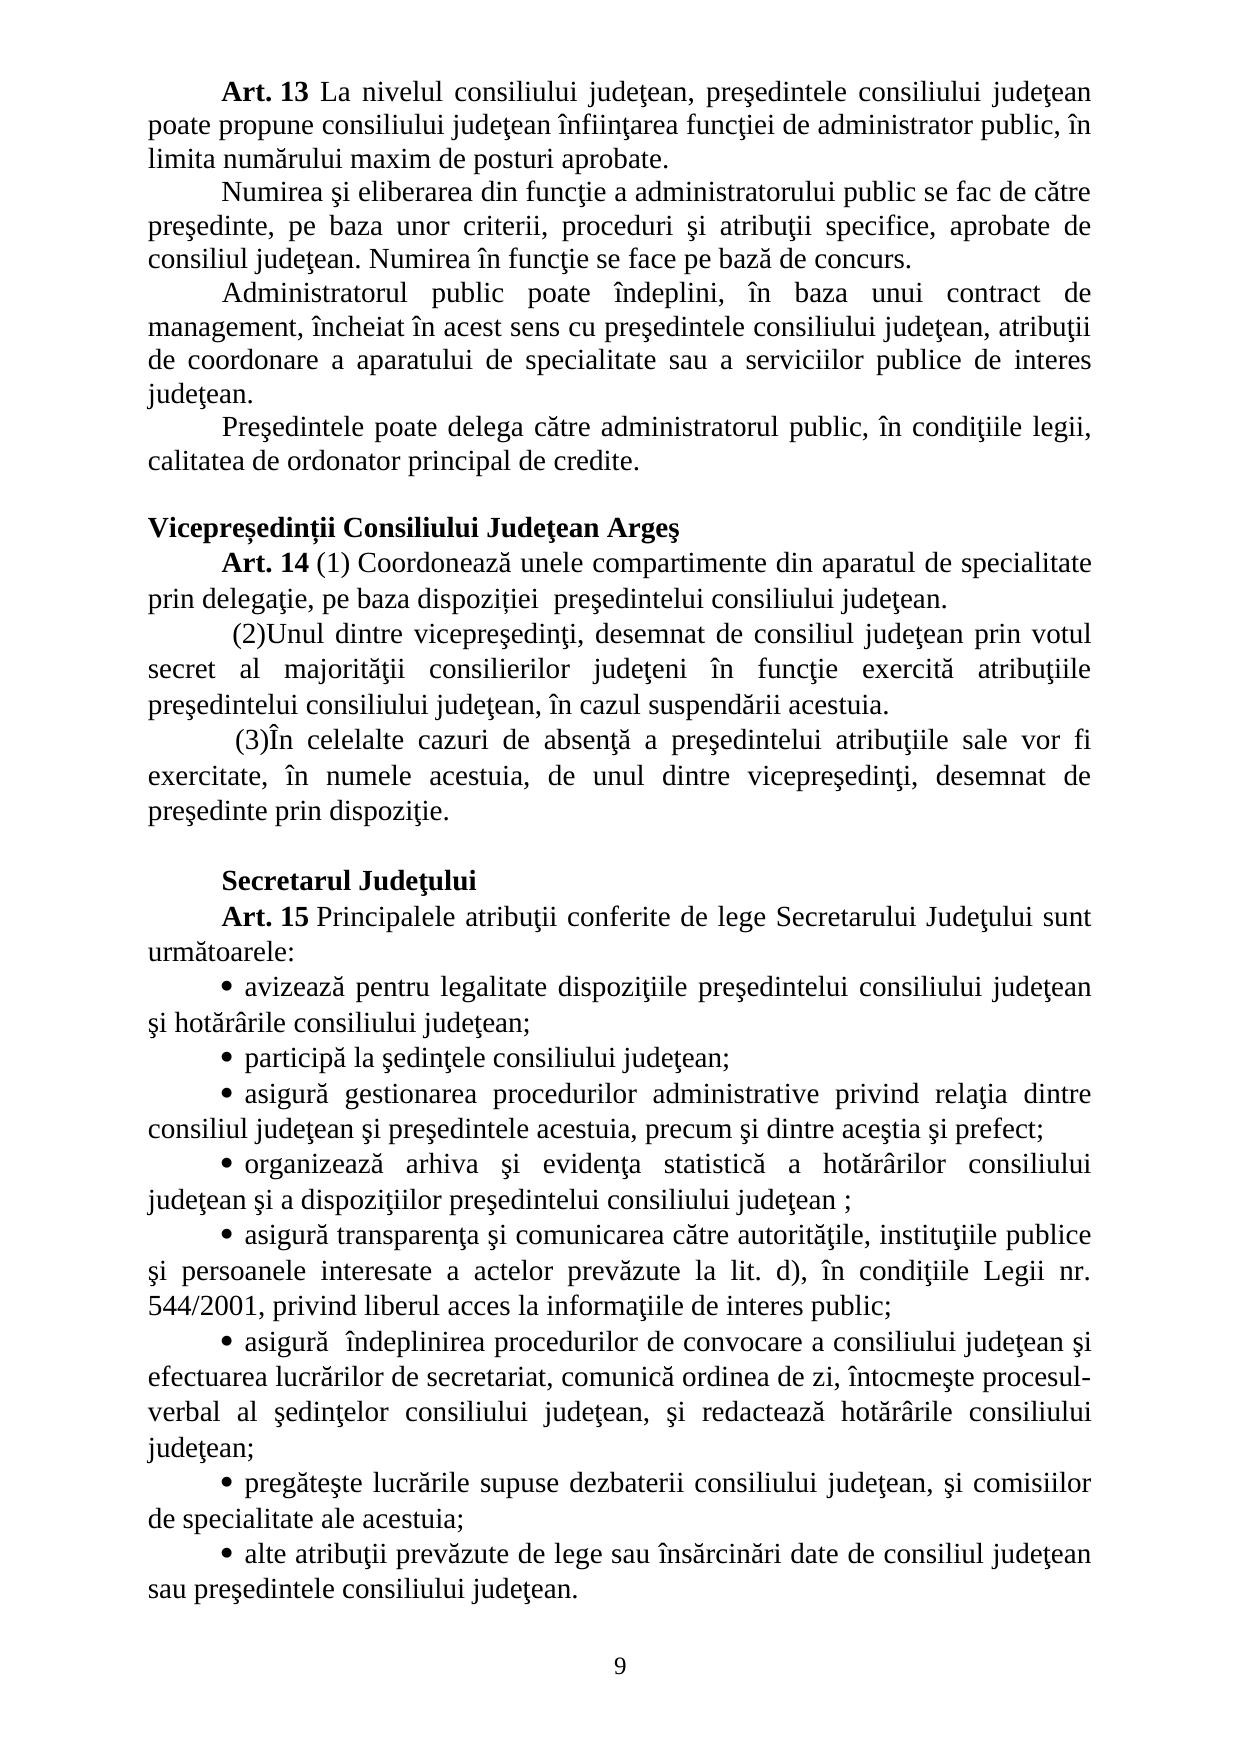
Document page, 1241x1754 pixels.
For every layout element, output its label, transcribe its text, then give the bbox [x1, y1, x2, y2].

text Secretarul Judeţului [148, 862, 1092, 898]
text Art. 15 Principalele atribuţii conferite de lege Secretarului Judeţului sunt următoarele: [148, 898, 1092, 968]
list asigură gestionarea procedurilor administrative privind relaţia dintre consiliul judeţean şi preşedintele acestuia, precum şi dintre aceştia şi prefect; [148, 1075, 1092, 1146]
list avizează pentru legalitate dispoziţiile preşedintelui consiliului judeţean şi hotărârile consiliului judeţean; [148, 968, 1092, 1039]
list asigură transparenţa şi comunicarea către autorităţile, instituţiile publice şi persoanele interesate a actelor prevăzute la lit. d), în condiţiile Legii nr. 544/2001, privind liberul acces la informaţiile de interes public; [148, 1216, 1092, 1323]
text Preşedintele poate delega către administratorul public, în condiţiile legii, calitatea de ordonator principal de credite. [148, 409, 1092, 476]
list participă la şedinţele consiliului judeţean; [148, 1039, 1092, 1075]
text Vicepreședinții Consiliului Judeţean Argeş [148, 476, 1092, 543]
list pregăteşte lucrările supuse dezbaterii consiliului judeţean, şi comisiilor de specialitate ale acestuia; [148, 1464, 1092, 1535]
list organizează arhiva şi evidenţa statistică a hotărârilor consiliului judeţean şi a dispoziţiilor preşedintelui consiliului judeţean ; [148, 1146, 1092, 1216]
text Art. 14 (1) Coordonează unele compartimente din aparatul de specialitate prin delegaţie, pe baza dispoziției preşedintelui consiliului judeţean. [148, 543, 1092, 614]
text (2)Unul dintre vicepreşedinţi, desemnat de consiliul judeţean prin votul secret al majorităţii consilierilor judeţeni în funcţie exercită atribuţiile preşedintelui consiliului judeţean, în cazul suspendării acestuia. [148, 614, 1092, 721]
text (3)În celelalte cazuri de absenţă a preşedintelui atribuţiile sale vor fi exercitate, în numele acestuia, de unul dintre vicepreşedinţi, desemnat de preşedinte prin dispoziţie. [148, 721, 1092, 827]
text Administratorul public poate îndeplini, în baza unui contract de management, încheiat în acest sens cu preşedintele consiliului judeţean, atribuţii de coordonare a aparatului de specialitate sau a serviciilor publice de interes judeţean. [148, 275, 1092, 409]
list alte atribuţii prevăzute de lege sau însărcinări date de consiliul judeţean sau preşedintele consiliului judeţean. [148, 1535, 1092, 1606]
list asigură îndeplinirea procedurilor de convocare a consiliului judeţean şi efectuarea lucrărilor de secretariat, comunică ordinea de zi, întocmeşte procesul-verbal al şedinţelor consiliului judeţean, şi redactează hotărârile consiliului judeţean; [148, 1323, 1092, 1464]
text Numirea şi eliberarea din funcţie a administratorului public se fac de către preşedinte, pe baza unor criterii, proceduri şi atribuţii specifice, aprobate de consiliul judeţean. Numirea în funcţie se face pe bază de concurs. [148, 174, 1092, 275]
text Art. 13 La nivelul consiliului judeţean, preşedintele consiliului judeţean poate propune consiliului judeţean înfiinţarea funcţiei de administrator public, în limita numărului maxim de posturi aprobate. [148, 74, 1092, 174]
